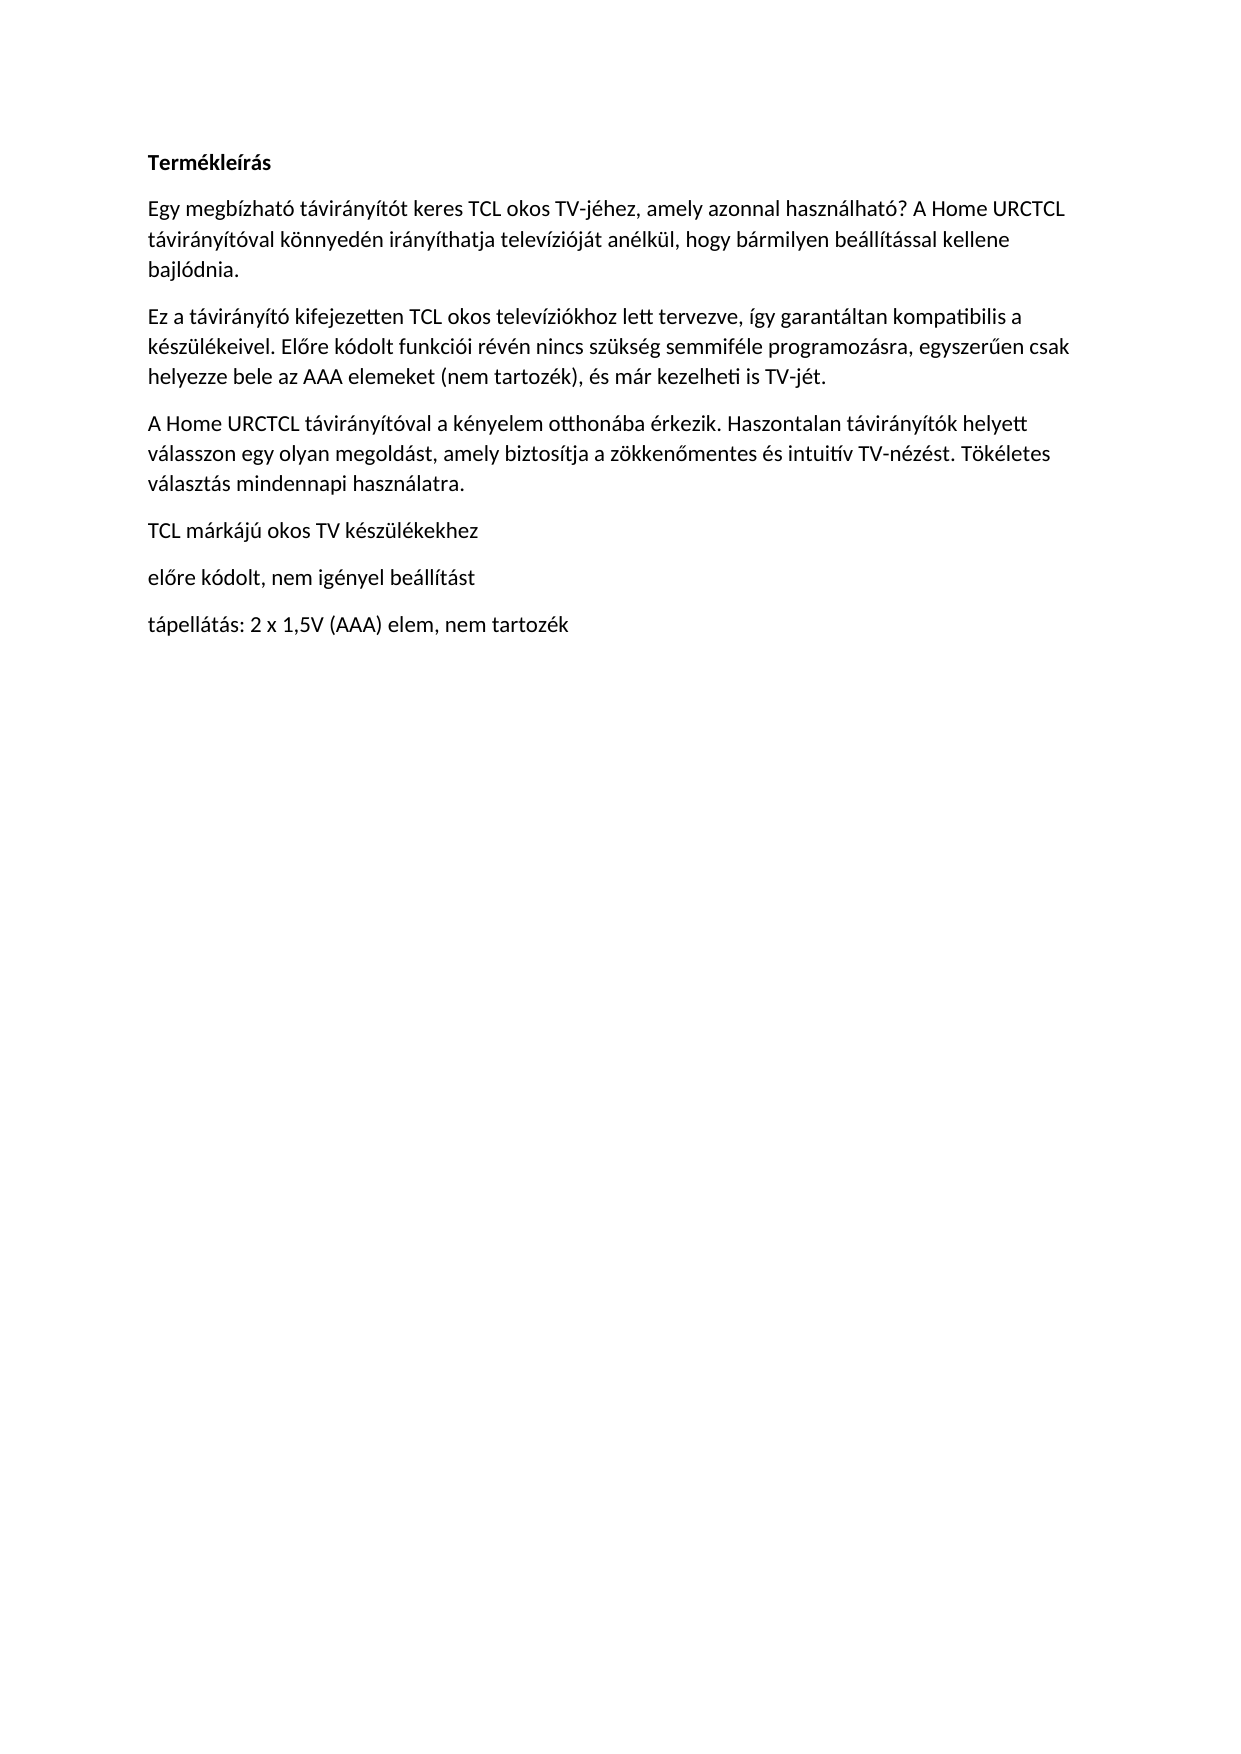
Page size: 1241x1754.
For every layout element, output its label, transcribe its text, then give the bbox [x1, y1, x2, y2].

text Egy megbízható távirányítót keres TCL okos TV-jéhez, amely azonnal használható? A Home URCTCL távirányítóval könnyedén irányíthatja televízióját anélkül, hogy bármilyen beállítással kellene bajlódnia. [148, 194, 1093, 283]
text Termékleírás [148, 148, 1093, 176]
text tápellátás: 2 x 1,5V (AAA) elem, nem tartozék [148, 610, 1093, 638]
text Ez a távirányító kifejezetten TCL okos televíziókhoz lett tervezve, így garantáltan kompatibilis a készülékeivel. Előre kódolt funkciói révén nincs szükség semmiféle programozásra, egyszerűen csak helyezze bele az AAA elemeket (nem tartozék), és már kezelheti is TV-jét. [148, 302, 1093, 390]
text előre kódolt, nem igényel beállítást [148, 563, 1093, 591]
text TCL márkájú okos TV készülékekhez [148, 516, 1093, 544]
text A Home URCTCL távirányítóval a kényelem otthonába érkezik. Haszontalan távirányítók helyett válasszon egy olyan megoldást, amely biztosítja a zökkenőmentes és intuitív TV-nézést. Tökéletes választás mindennapi használatra. [148, 409, 1093, 497]
